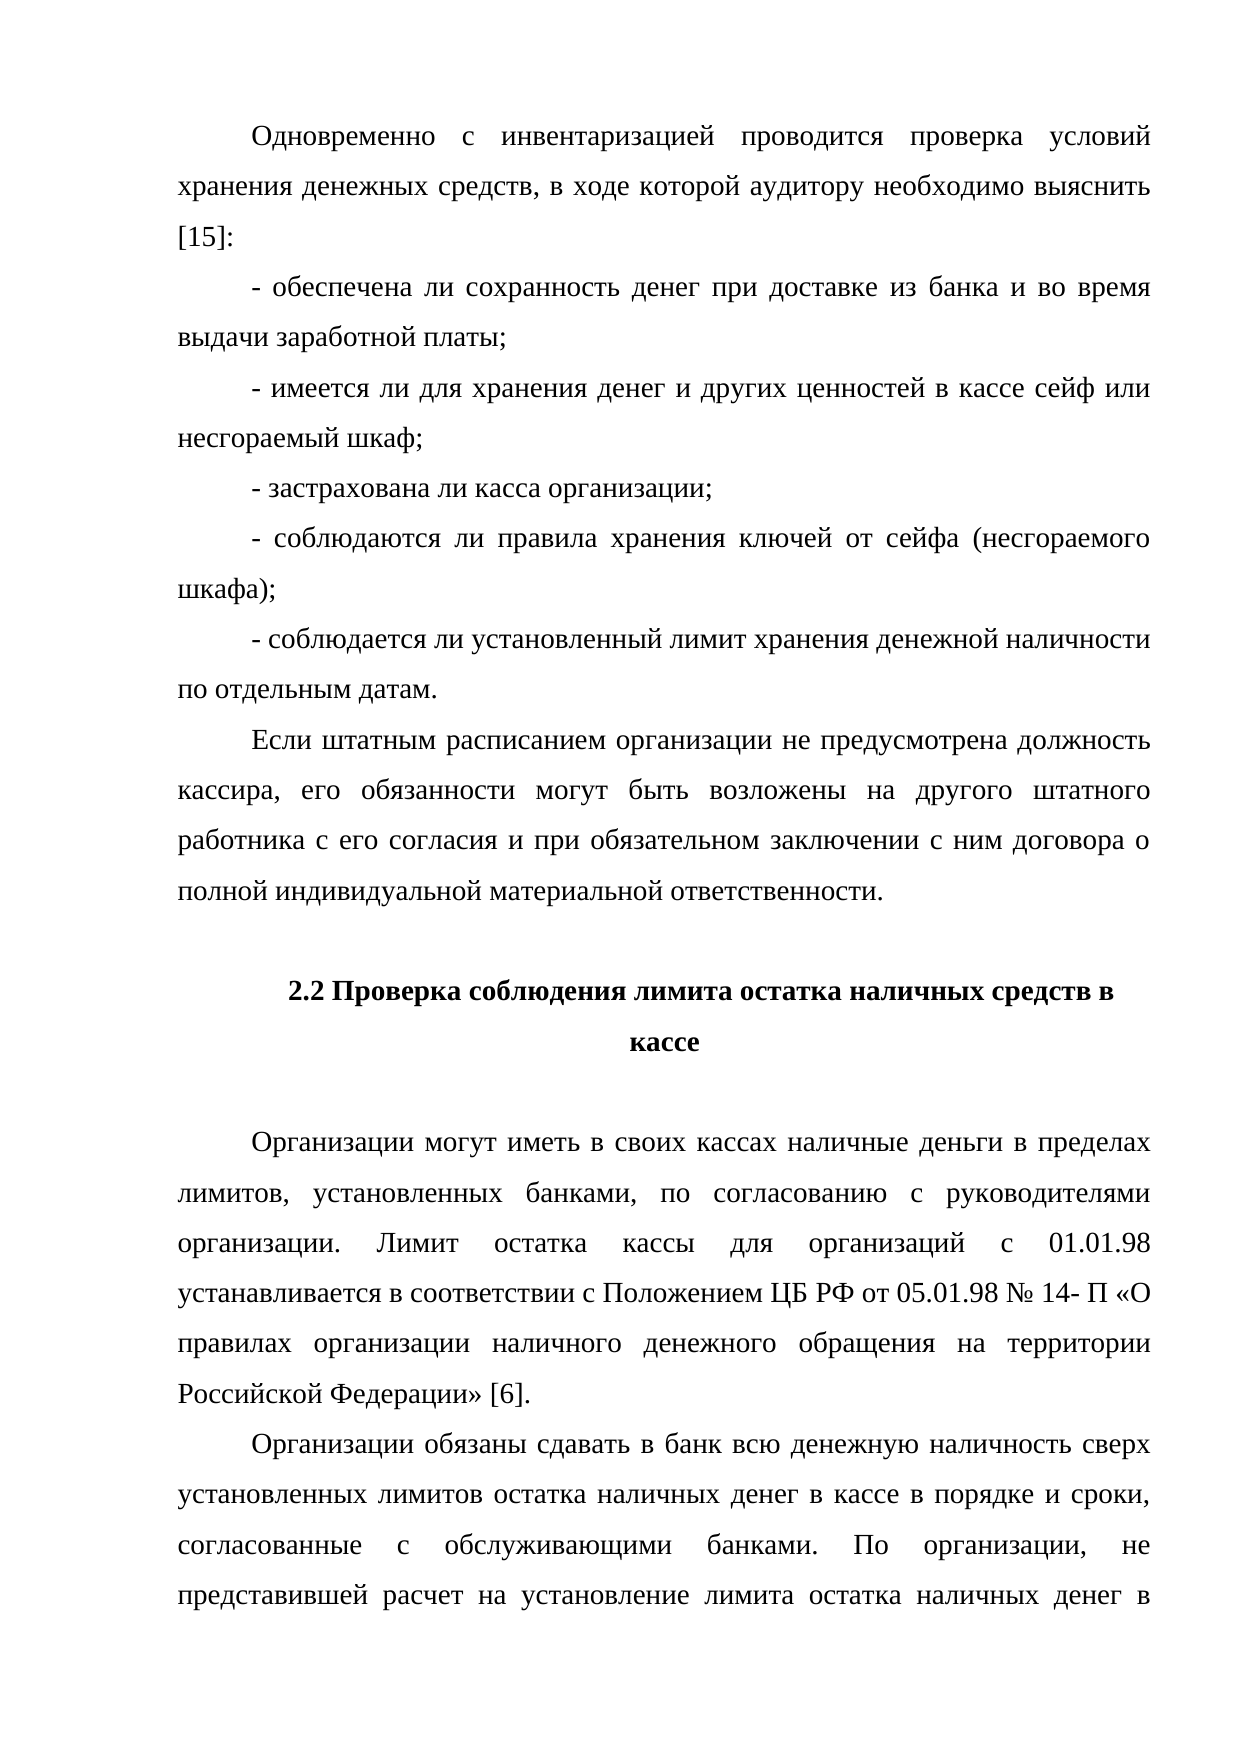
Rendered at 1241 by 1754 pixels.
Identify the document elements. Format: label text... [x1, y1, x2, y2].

text - имеется ли для хранения денег и других ценностей в кассе сейф или несгораемый шкаф; [177, 370, 1152, 453]
text - соблюдается ли установленный лимит хранения денежной наличности по отдельным датам. [177, 621, 1152, 705]
text 2.2 Проверка соблюдения лимита остатка наличных средств в кассе [177, 973, 1152, 1057]
text Организации могут иметь в своих кассах наличные деньги в пределах лимитов, установленных банками, по согласованию с руководителями организации. Лимит остатка кассы для организаций с 01.01.98 устанавливается в соответствии с Положением ЦБ РФ от 05.01.98 № 14- П «О правилах организации наличного денежного обращения на территории Российской Федерации» [6]. [177, 1124, 1152, 1409]
text Одновременно с инвентаризацией проводится проверка условий хранения денежных средств, в ходе которой аудитору необходимо выяснить [15]: [177, 118, 1152, 252]
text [177, 1426, 1152, 1611]
text - обеспечена ли сохранность денег при доставке из банка и во время выдачи заработной платы; [177, 269, 1152, 353]
text - соблюдаются ли правила хранения ключей от сейфа (несгораемого шкафа); [177, 521, 1152, 604]
text - застрахована ли касса организации; [177, 470, 1152, 504]
text Если штатным расписанием организации не предусмотрена должность кассира, его обязанности могут быть возложены на другого штатного работника с его согласия и при обязательном заключении с ним договора о полной индивидуальной материальной ответственности. [177, 722, 1152, 906]
